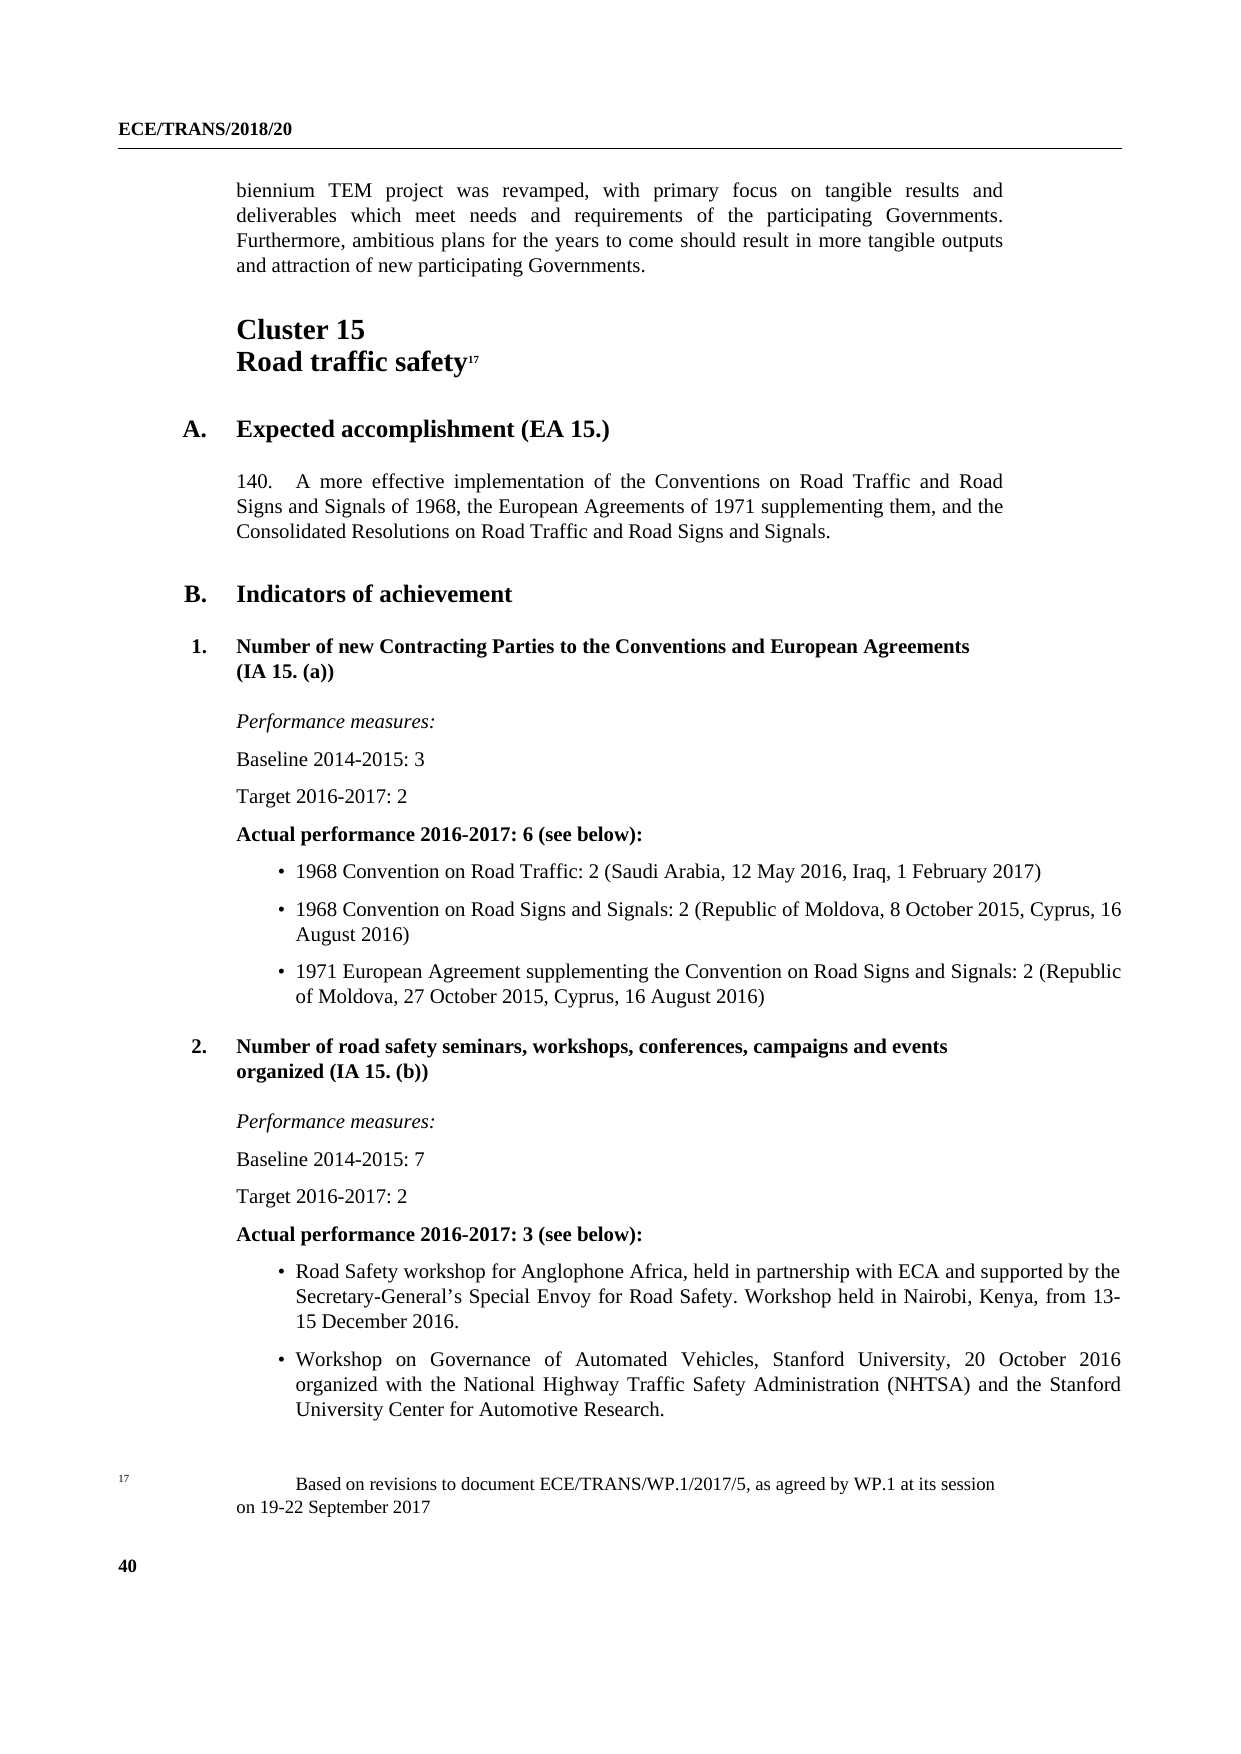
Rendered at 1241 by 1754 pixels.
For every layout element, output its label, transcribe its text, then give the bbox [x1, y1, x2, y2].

text 1968 Convention on Road Traffic: 2 (Saudi Arabia, 12 May 2016, Iraq, 1 February 2017) [278, 858, 1122, 883]
text Cluster 15 Road traffic safety [118, 315, 1004, 377]
text Target 2016-2017: 2 [236, 1183, 1004, 1208]
text B. Indicators of achievement [118, 580, 1004, 608]
text A. Expected accomplishment (EA 15.) [118, 415, 1004, 443]
text Target 2016-2017: 2 [236, 783, 1004, 808]
text Actual performance 2016-2017: 3 (see below): [236, 1221, 1004, 1246]
text Performance measures: [118, 708, 1004, 733]
text 140. A more effective implementation of the Conventions on Road Traffic and Road Signs and Signals of 1968, the European Agreements of 1971 supplementing them, and the Consolidated Resolutions on Road Traffic and Road Signs and Signals. [236, 468, 1004, 543]
text 1. Number of new Contracting Parties to the Conventions and European Agreements (IA 15. (a)) [118, 633, 1004, 683]
text 1968 Convention on Road Signs and Signals: 2 (Republic of Moldova, 8 October 2015, Cyprus, 16 August 2016) [278, 896, 1122, 946]
text Baseline 2014-2015: 3 [236, 746, 1004, 771]
text Actual performance 2016-2017: 6 (see below): [236, 821, 1004, 846]
text 1971 European Agreement supplementing the Convention on Road Signs and Signals: 2 (Republic of Moldova, 27 October 2015, Cyprus, 16 August 2016) [278, 958, 1122, 1008]
text Performance measures: [118, 1108, 1004, 1133]
text Workshop on Governance of Automated Vehicles, Stanford University, 20 October 2016 organized with the National Highway Traffic Safety Administration (NHTSA) and the Stanford University Center for Automotive Research. [278, 1346, 1122, 1421]
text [236, 177, 1004, 277]
text 2. Number of road safety seminars, workshops, conferences, campaigns and events organized (IA 15. (b)) [118, 1033, 1004, 1083]
text Baseline 2014-2015: 7 [236, 1146, 1004, 1171]
text Road Safety workshop for Anglophone Africa, held in partnership with ECA and supported by the Secretary-General’s Special Envoy for Road Safety. Workshop held in Nairobi, Kenya, from 13-15 December 2016. [278, 1258, 1122, 1333]
